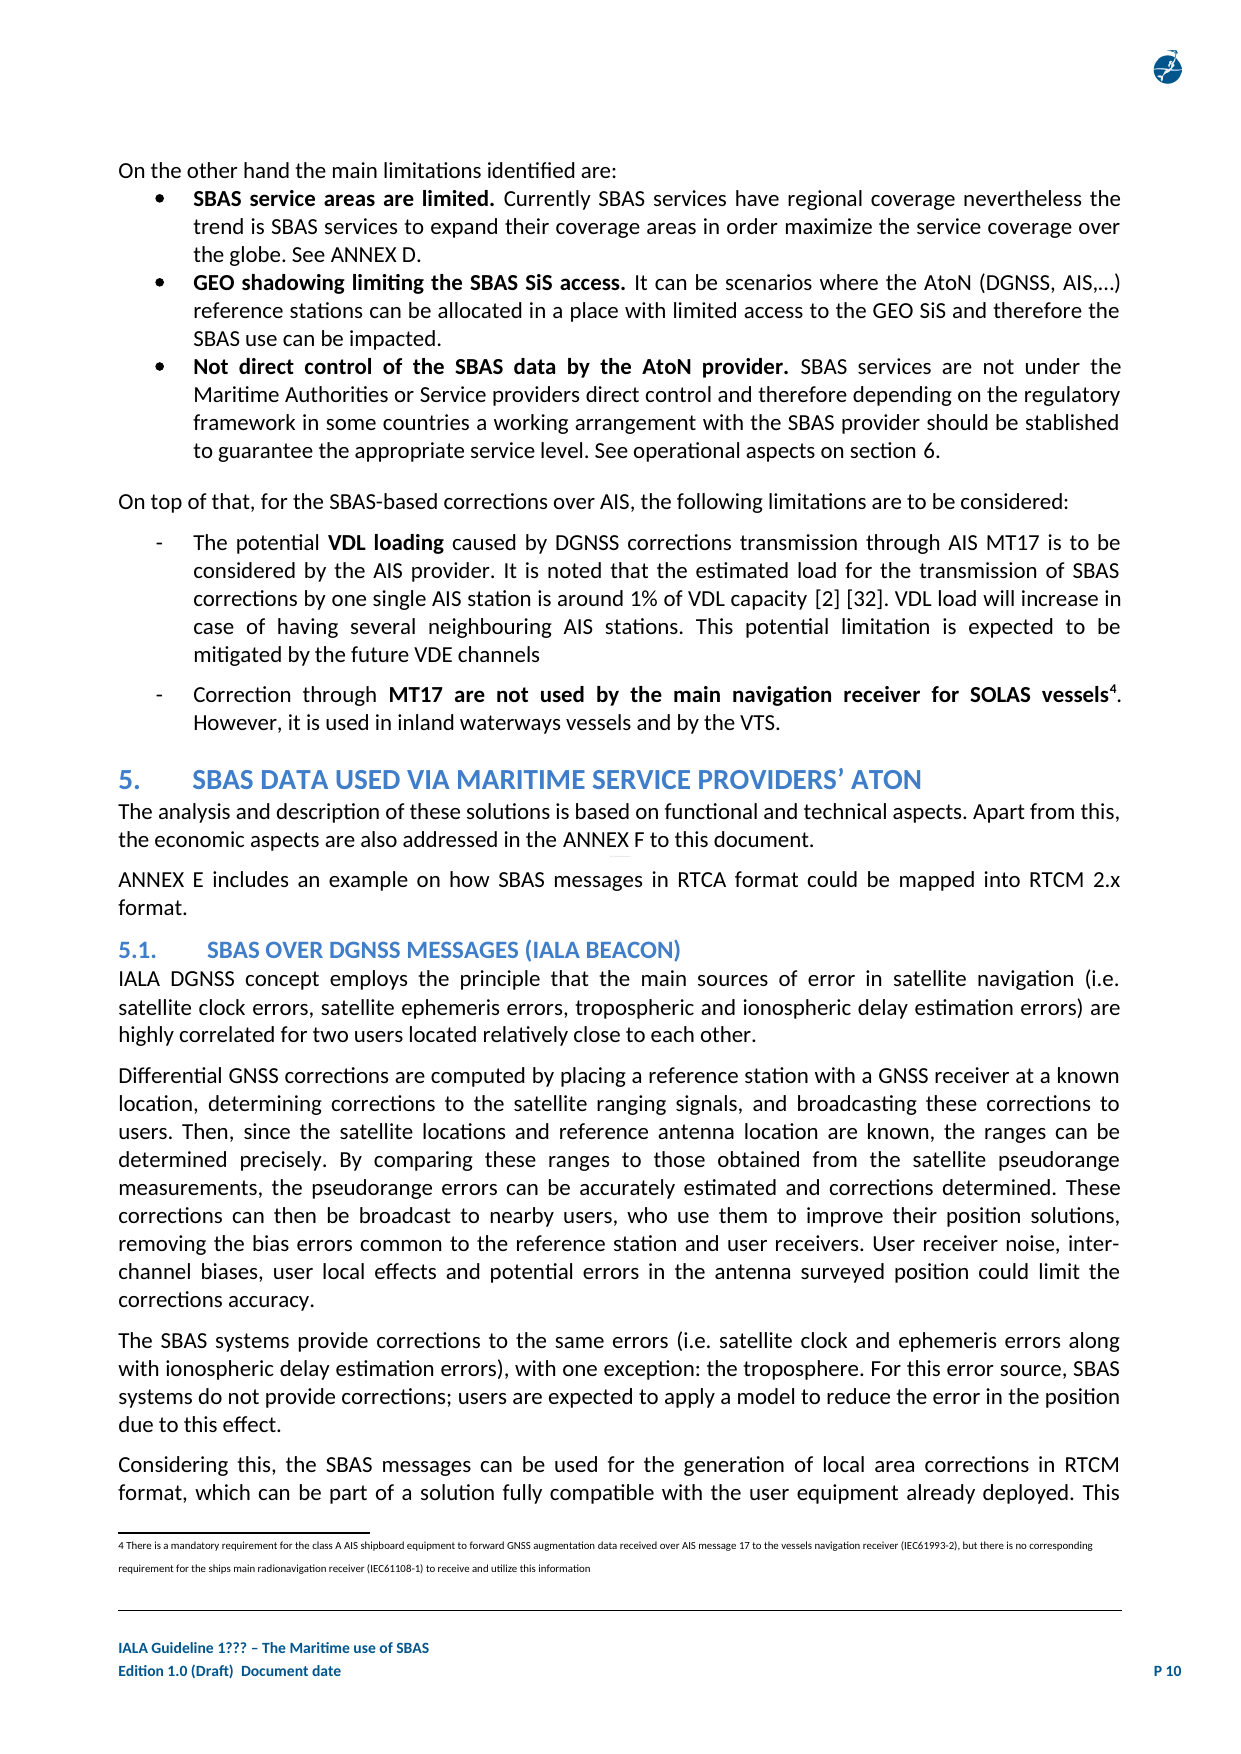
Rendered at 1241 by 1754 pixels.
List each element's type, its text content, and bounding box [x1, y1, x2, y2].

text On the other hand the main limitations identified are: [118, 156, 1122, 184]
text Differential GNSS corrections are computed by placing a reference station with a GNSS receiver at a known location, determining corrections to the satellite ranging signals, and broadcasting these corrections to users. Then, since the satellite locations and reference antenna location are known, the ranges can be determined precisely. By comparing these ranges to those obtained from the satellite pseudorange measurements, the pseudorange errors can be accurately estimated and corrections determined. These corrections can then be broadcast to nearby users, who use them to improve their position solutions, removing the bias errors common to the reference station and user receivers. User receiver noise, inter-channel biases, user local effects and potential errors in the antenna surveyed position could limit the corrections accuracy. [118, 1061, 1122, 1313]
list GEO shadowing limiting the SBAS SiS access. It can be scenarios where the AtoN (DGNSS, AIS,…) reference stations can be allocated in a place with limited access to the GEO SiS and therefore the SBAS use can be impacted. [156, 268, 1122, 352]
list SBAS service areas are limited. Currently SBAS services have regional coverage nevertheless the trend is SBAS services to expand their coverage areas in order maximize the service coverage over the globe. See ANNEX D. [156, 184, 1122, 268]
subtitle SBAS over DGNSS messages (IALA Beacon) [118, 934, 1122, 964]
text ANNEX E includes an example on how SBAS messages in RTCA format could be mapped into RTCM 2.x format. [118, 866, 1122, 922]
text IALA DGNSS concept employs the principle that the main sources of error in satellite navigation (i.e. satellite clock errors, satellite ephemeris errors, tropospheric and ionospheric delay estimation errors) are highly correlated for two users located relatively close to each other. [118, 964, 1122, 1049]
list The potential VDL loading caused by DGNSS corrections transmission through AIS MT17 is to be considered by the AIS provider. It is noted that the estimated load for the transmission of SBAS corrections by one single AIS station is around 1% of VDL capacity [2] [32]. VDL load will increase in case of having several neighbouring AIS stations. This potential limitation is expected to be mitigated by the future VDE channels [156, 528, 1122, 668]
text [118, 1450, 1122, 1506]
text On top of that, for the SBAS-based corrections over AIS, the following limitations are to be considered: [118, 487, 1122, 515]
list Not direct control of the SBAS data by the AtoN provider. SBAS services are not under the Maritime Authorities or Service providers direct control and therefore depending on the regulatory framework in some countries a working arrangement with the SBAS provider should be stablished to guarantee the appropriate service level. See operational aspects on section 6. [156, 352, 1122, 464]
text The analysis and description of these solutions is based on functional and technical aspects. Apart from this, the economic aspects are also addressed in the ANNEX F to this document. [118, 797, 1122, 853]
text The SBAS systems provide corrections to the same errors (i.e. satellite clock and ephemeris errors along with ionospheric delay estimation errors), with one exception: the troposphere. For this error source, SBAS systems do not provide corrections; users are expected to apply a model to reduce the error in the position due to this effect. [118, 1326, 1122, 1438]
subtitle SBAS Data used via Maritime Service providers’ AtoN [118, 761, 1122, 797]
picture [1122, 0, 1241, 119]
list Correction through MT17 are not used by the main navigation receiver for SOLAS vessels. However, it is used in inland waterways vessels and by the VTS. [156, 680, 1122, 736]
